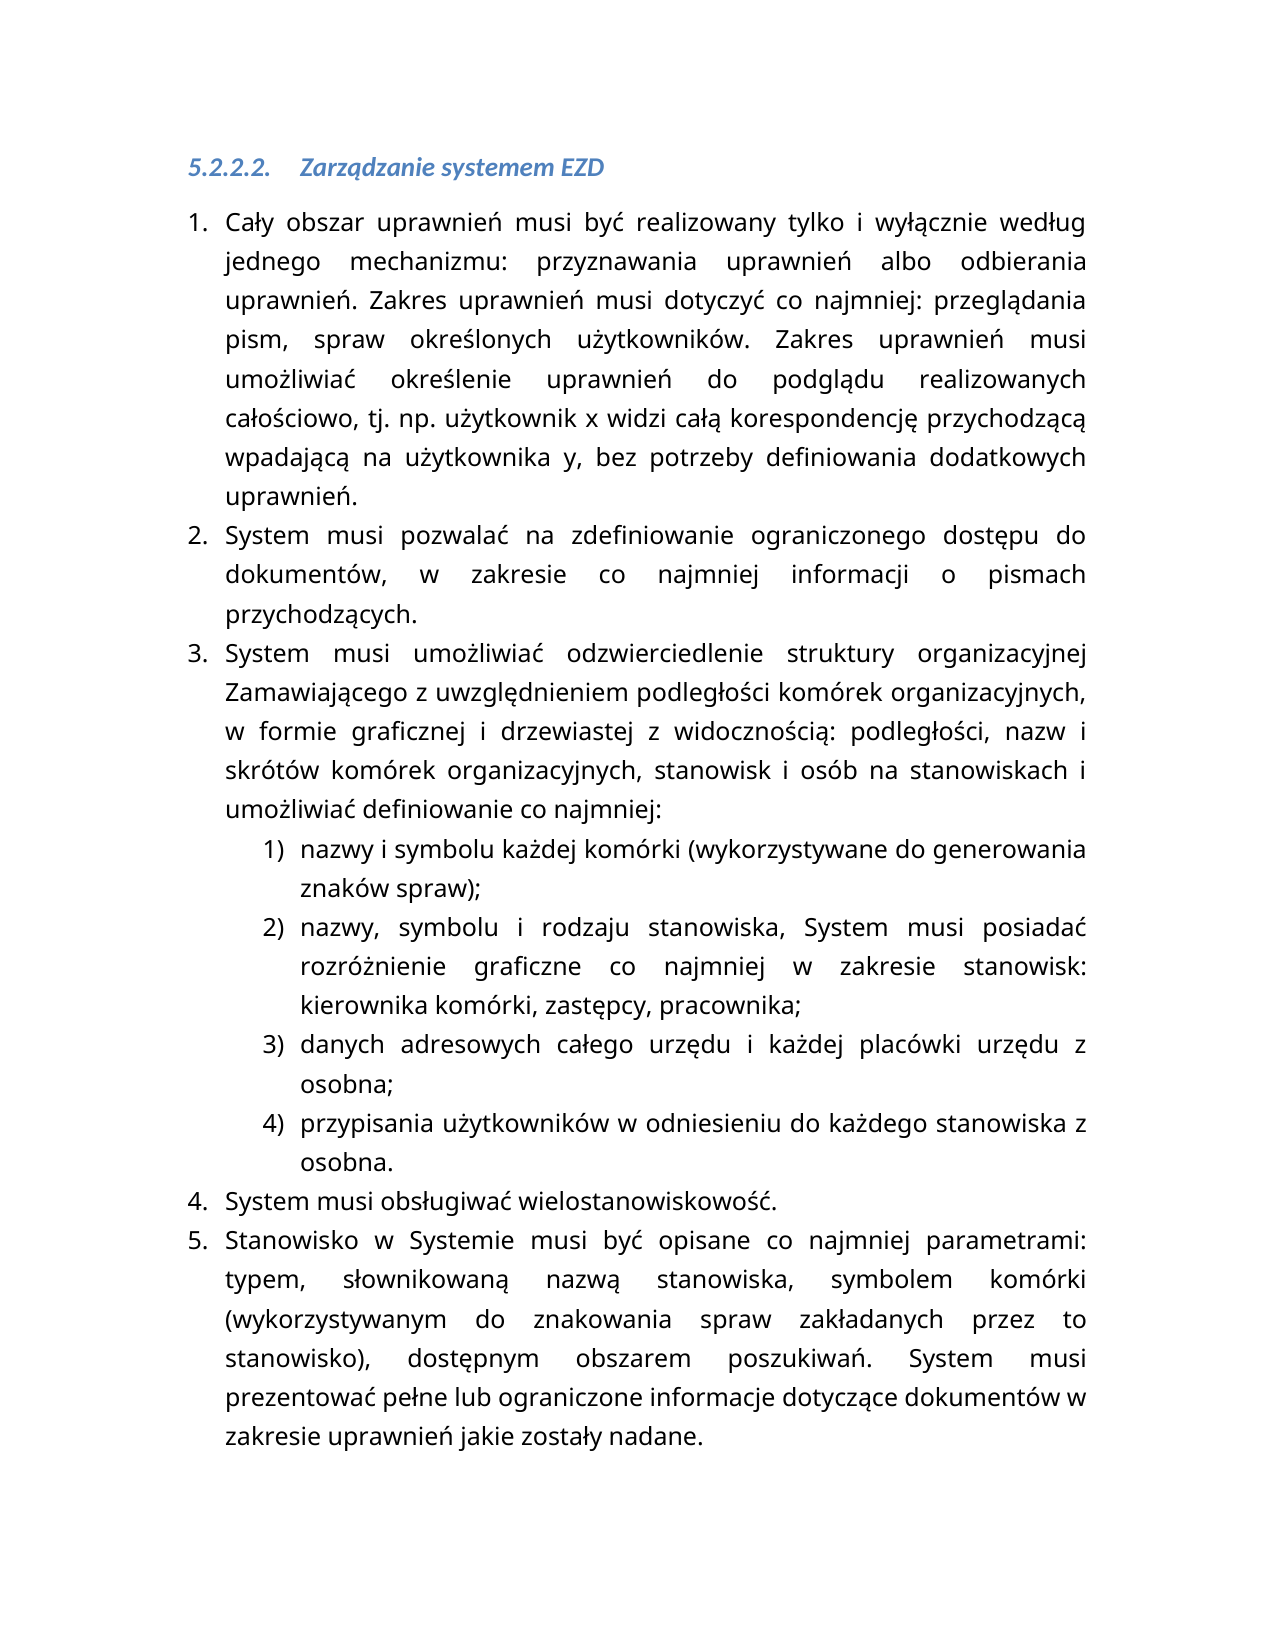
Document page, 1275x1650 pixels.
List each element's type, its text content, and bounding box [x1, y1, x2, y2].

list Stanowisko w Systemie musi być opisane co najmniej parametrami: typem, słownikowaną nazwą stanowiska, symbolem komórki (wykorzystywanym do znakowania spraw zakładanych przez to stanowisko), dostępnym obszarem poszukiwań. System musi prezentować pełne lub ograniczone informacje dotyczące dokumentów w zakresie uprawnień jakie zostały nadane. [187, 1223, 1087, 1453]
list przypisania użytkowników w odniesieniu do każdego stanowiska z osobna. [262, 1105, 1087, 1179]
list nazwy, symbolu i rodzaju stanowiska, System musi posiadać rozróżnienie graficzne co najmniej w zakresie stanowisk: kierownika komórki, zastępcy, pracownika; [262, 909, 1087, 1022]
subtitle Zarządzanie systemem EZD [187, 150, 1087, 183]
list Cały obszar uprawnień musi być realizowany tylko i wyłącznie według jednego mechanizmu: przyznawania uprawnień albo odbierania uprawnień. Zakres uprawnień musi dotyczyć co najmniej: przeglądania pism, spraw określonych użytkowników. Zakres uprawnień musi umożliwiać określenie uprawnień do podglądu realizowanych całościowo, tj. np. użytkownik x widzi całą korespondencję przychodzącą wpadającą na użytkownika y, bez potrzeby definiowania dodatkowych uprawnień. [187, 204, 1087, 513]
list nazwy i symbolu każdej komórki (wykorzystywane do generowania znaków spraw); [262, 831, 1087, 904]
list System musi obsługiwać wielostanowiskowość. [187, 1184, 1087, 1218]
list System musi umożliwiać odzwierciedlenie struktury organizacyjnej Zamawiającego z uwzględnieniem podległości komórek organizacyjnych, w formie graficznej i drzewiastej z widocznością: podległości, nazw i skrótów komórek organizacyjnych, stanowisk i osób na stanowiskach i umożliwiać definiowanie co najmniej: [187, 635, 1087, 826]
list danych adresowych całego urzędu i każdej placówki urzędu z osobna; [262, 1027, 1087, 1100]
list System musi pozwalać na zdefiniowanie ograniczonego dostępu do dokumentów, w zakresie co najmniej informacji o pismach przychodzących. [187, 518, 1087, 630]
